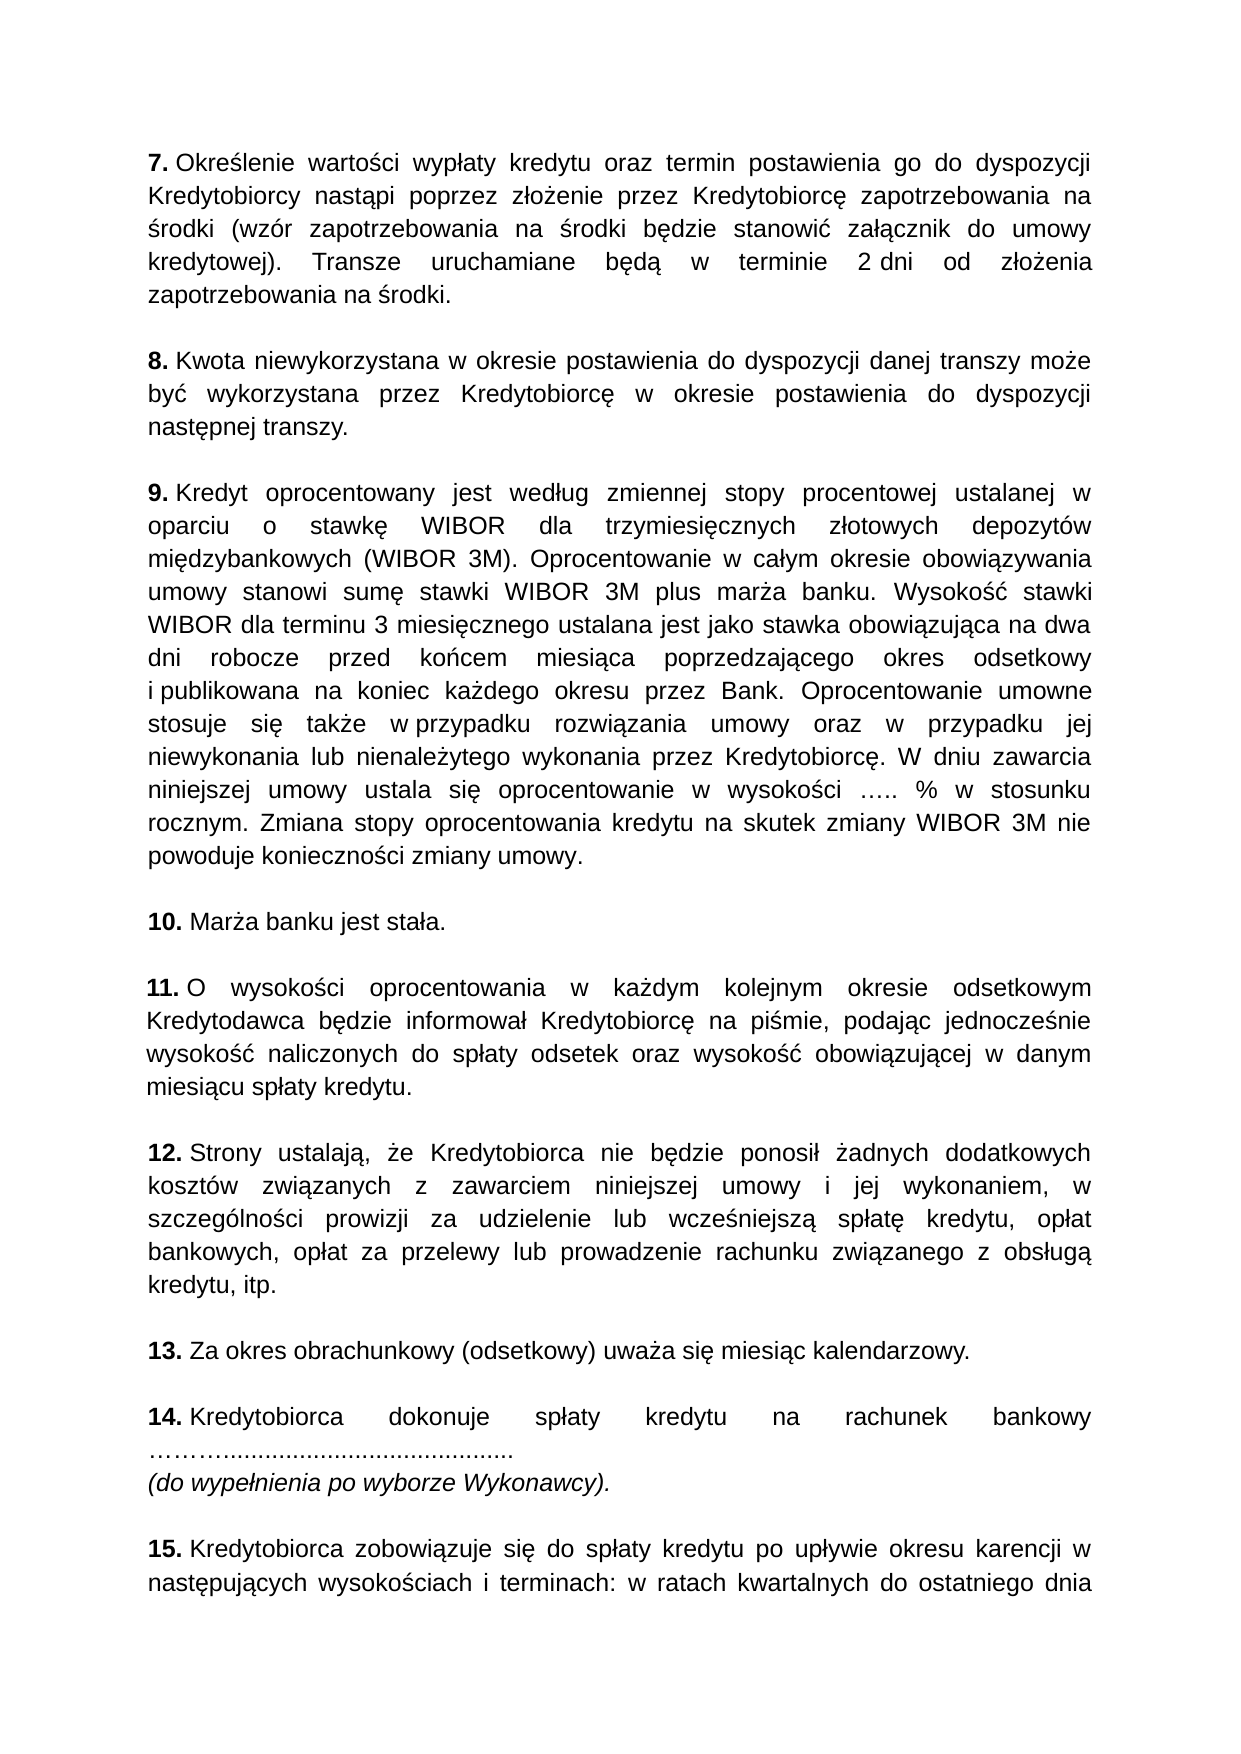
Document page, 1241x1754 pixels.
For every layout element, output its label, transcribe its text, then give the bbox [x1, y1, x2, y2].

text 12. Strony ustalają, że Kredytobiorca nie będzie ponosił żadnych dodatkowych kosztów związanych z zawarciem niniejszej umowy i jej wykonaniem, w szczególności prowizji za udzielenie lub wcześniejszą spłatę kredytu, opłat bankowych, opłat za przelewy lub prowadzenie rachunku związanego z obsługą kredytu, itp. [148, 1138, 1093, 1299]
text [148, 1534, 1093, 1596]
text 8. Kwota niewykorzystana w okresie postawienia do dyspozycji danej transzy może być wykorzystana przez Kredytobiorcę w okresie postawienia do dyspozycji następnej transzy. [148, 346, 1093, 441]
text (do wypełnienia po wyborze Wykonawcy). [148, 1468, 1093, 1497]
text 7. Określenie wartości wypłaty kredytu oraz termin postawienia go do dyspozycji Kredytobiorcy nastąpi poprzez złożenie przez Kredytobiorcę zapotrzebowania na środki (wzór zapotrzebowania na środki będzie stanowić załącznik do umowy kredytowej). Transze uruchamiane będą w terminie 2 dni od złożenia zapotrzebowania na środki. [148, 148, 1093, 308]
text 13. Za okres obrachunkowy (odsetkowy) uważa się miesiąc kalendarzowy. [148, 1336, 1093, 1365]
text 14. Kredytobiorca dokonuje spłaty kredytu na rachunek bankowy ……….......................................... [148, 1402, 1093, 1464]
text 10. Marża banku jest stała. [148, 907, 1093, 936]
text 9. Kredyt oprocentowany jest według zmiennej stopy procentowej ustalanej w oparciu o stawkę WIBOR dla trzymiesięcznych złotowych depozytów międzybankowych (WIBOR 3M). Oprocentowanie w całym okresie obowiązywania umowy stanowi sumę stawki WIBOR 3M plus marża banku. Wysokość stawki WIBOR dla terminu 3 miesięcznego ustalana jest jako stawka obowiązująca na dwa dni robocze przed końcem miesiąca poprzedzającego okres odsetkowy i publikowana na koniec każdego okresu przez Bank. Oprocentowanie umowne stosuje się także w przypadku rozwiązania umowy oraz w przypadku jej niewykonania lub nienależytego wykonania przez Kredytobiorcę. W dniu zawarcia niniejszej umowy ustala się oprocentowanie w wysokości ….. % w stosunku rocznym. Zmiana stopy oprocentowania kredytu na skutek zmiany WIBOR 3M nie powoduje konieczności zmiany umowy. [148, 478, 1093, 870]
text 11. O wysokości oprocentowania w każdym kolejnym okresie odsetkowym Kredytodawca będzie informował Kredytobiorcę na piśmie, podając jednocześnie wysokość naliczonych do spłaty odsetek oraz wysokość obowiązującej w danym miesiącu spłaty kredytu. [146, 973, 1093, 1101]
